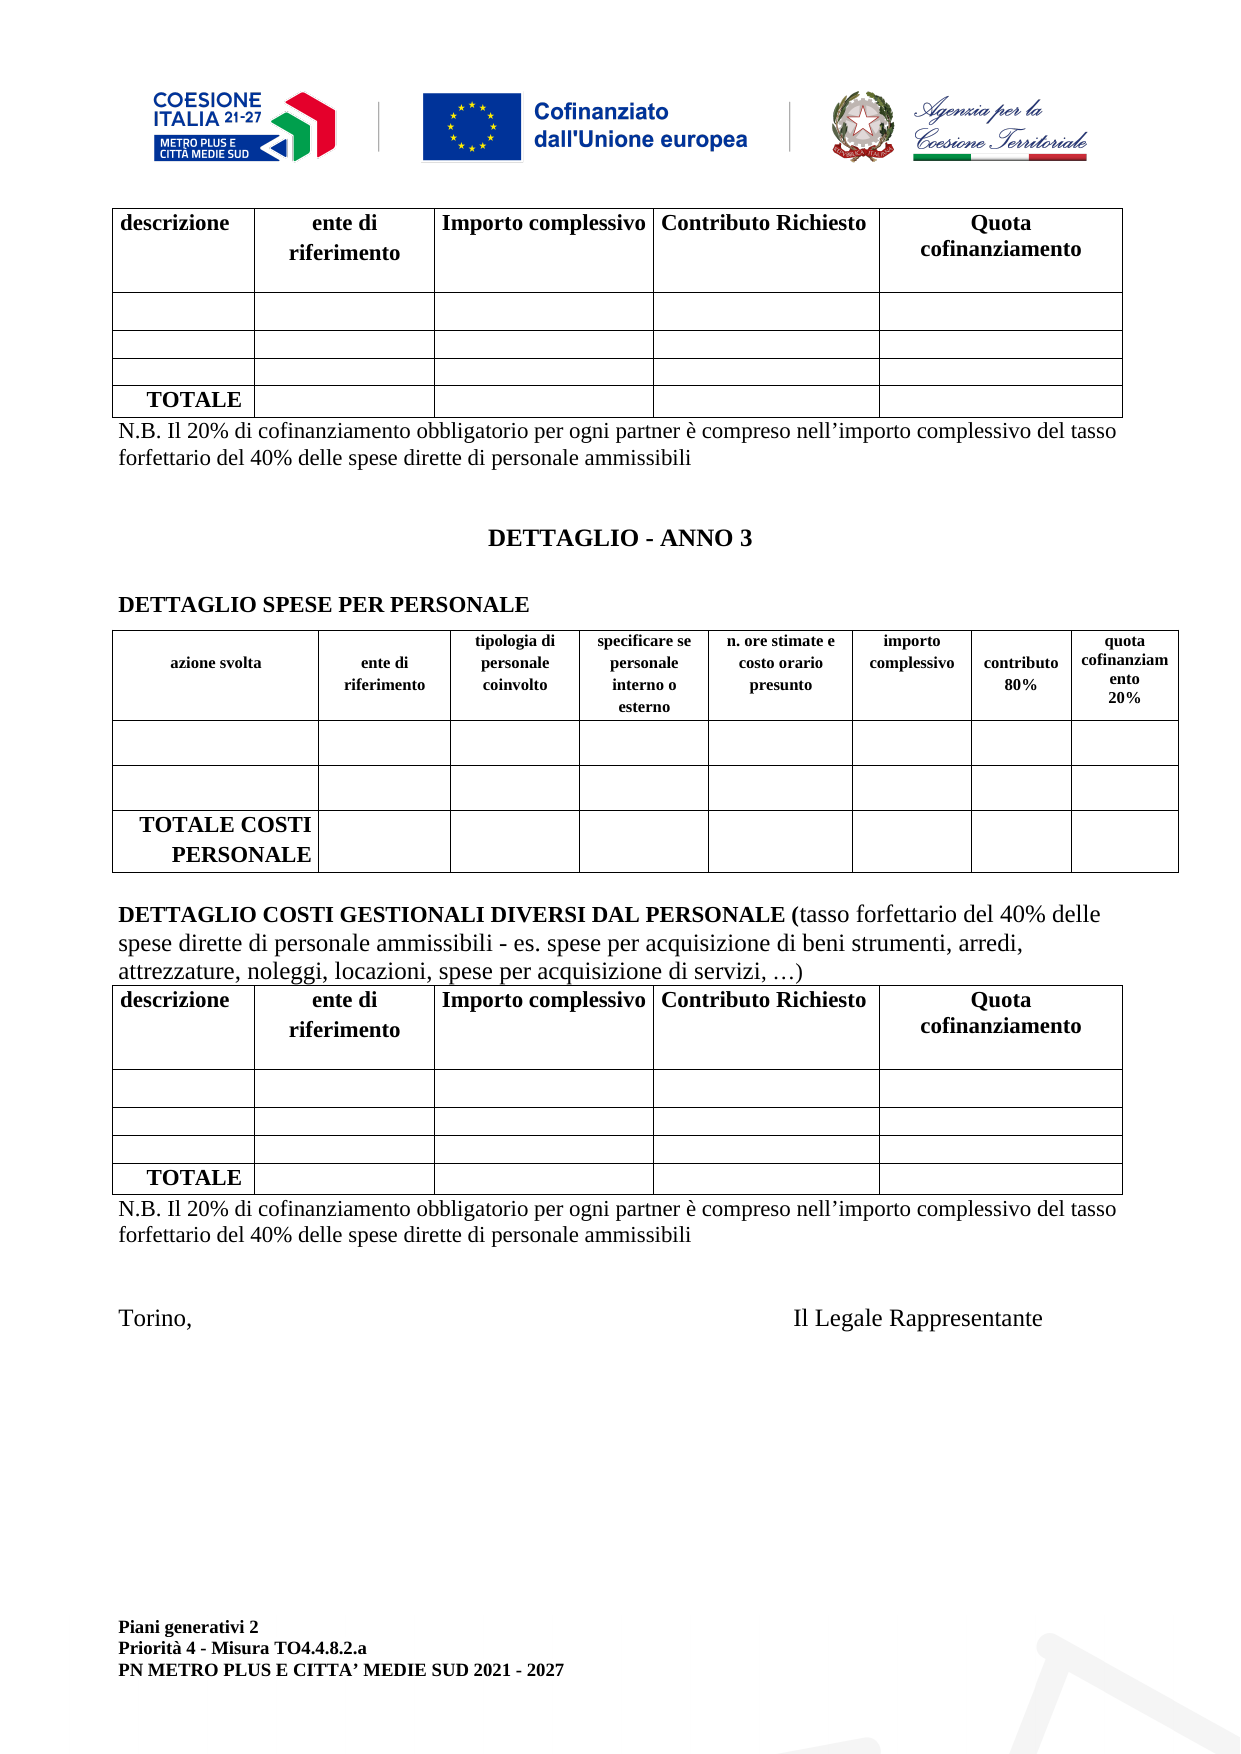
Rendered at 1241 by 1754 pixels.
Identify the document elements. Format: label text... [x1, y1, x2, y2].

table_cell [709, 811, 852, 872]
table_cell [113, 359, 254, 385]
text N.B. Il 20% di cofinanziamento obbligatorio per ogni partner è compreso nell’importo complessivo del tasso forfettario del 40% delle spese dirette di personale ammissibili [118, 1195, 1122, 1247]
table_cell [113, 721, 318, 765]
table_header n. ore stimate e costo orario presunto [709, 631, 852, 719]
table_cell [880, 293, 1122, 330]
table_cell [880, 1108, 1122, 1135]
table_cell [880, 1070, 1122, 1107]
table_cell [654, 359, 879, 385]
text Torino, Il Legale Rappresentante [118, 1303, 1122, 1331]
table_header Quota cofinanziamento [880, 986, 1122, 1069]
table_cell [580, 811, 708, 872]
table_cell [255, 386, 434, 417]
table_header importo complessivo [853, 631, 971, 719]
table_cell [435, 1108, 653, 1135]
table_header Importo complessivo [435, 986, 653, 1069]
table_cell [880, 386, 1122, 417]
table_cell [451, 811, 579, 872]
table_cell [880, 331, 1122, 358]
table_cell [580, 766, 708, 810]
table_header Quota cofinanziamento [880, 209, 1122, 292]
text DETTAGLIO - ANNO 3 [118, 523, 1122, 552]
table_cell [113, 331, 254, 358]
picture [118, 73, 1123, 180]
table_header specificare se personale interno o esterno [580, 631, 708, 719]
table_cell [654, 1164, 879, 1194]
table_cell [255, 1108, 434, 1135]
table_header tipologia di personale coinvolto [451, 631, 579, 719]
text DETTAGLIO SPESE PER PERSONALE [118, 591, 1122, 617]
table_cell [654, 1070, 879, 1107]
table_cell [654, 331, 879, 358]
table_cell [1072, 766, 1178, 810]
table_cell TOTALE [113, 1164, 254, 1194]
table_cell [255, 1070, 434, 1107]
table_header descrizione [113, 209, 254, 292]
table_cell [880, 1136, 1122, 1162]
text N.B. Il 20% di cofinanziamento obbligatorio per ogni partner è compreso nell’importo complessivo del tasso forfettario del 40% delle spese dirette di personale ammissibili [118, 418, 1122, 470]
table_cell [972, 766, 1071, 810]
table_header contributo 80% [972, 631, 1071, 719]
table_cell [435, 386, 653, 417]
table_cell [972, 721, 1071, 765]
table_cell [654, 1136, 879, 1162]
table_cell [255, 1136, 434, 1162]
table_cell [853, 766, 971, 810]
table_cell [113, 1108, 254, 1135]
table_header ente di riferimento [255, 209, 434, 292]
table_cell TOTALE [113, 386, 254, 417]
table_cell [853, 811, 971, 872]
table_cell [435, 1136, 653, 1162]
table_header quota cofinanziamento 20% [1072, 631, 1178, 719]
text DETTAGLIO COSTI GESTIONALI DIVERSI DAL PERSONALE (tasso forfettario del 40% delle spese dirette di personale ammissibili - es. spese per acquisizione di beni strumenti, arredi, attrezzature, noleggi, locazioni, spese per acquisizione di servizi, …) [118, 899, 1122, 985]
table_cell [113, 1136, 254, 1162]
table_cell [580, 721, 708, 765]
table_cell [319, 721, 450, 765]
table_cell [113, 293, 254, 330]
table_cell [435, 1070, 653, 1107]
table_cell [255, 1164, 434, 1194]
table_header azione svolta [113, 631, 318, 719]
table_cell [1072, 721, 1178, 765]
table_header ente di riferimento [319, 631, 450, 719]
table_cell [709, 766, 852, 810]
table_cell [435, 1164, 653, 1194]
table_cell [435, 293, 653, 330]
table_header Contributo Richiesto [654, 986, 879, 1069]
table_header ente di riferimento [255, 986, 434, 1069]
table_cell [255, 293, 434, 330]
table_cell [880, 1164, 1122, 1194]
table_cell [435, 359, 653, 385]
table_cell [654, 386, 879, 417]
table_cell [255, 331, 434, 358]
table_cell [113, 766, 318, 810]
table_header Importo complessivo [435, 209, 653, 292]
picture [0, 1615, 1241, 1754]
table_header descrizione [113, 986, 254, 1069]
table_cell [255, 359, 434, 385]
table_cell [654, 293, 879, 330]
table_header Contributo Richiesto [654, 209, 879, 292]
table_cell [435, 331, 653, 358]
table_cell [319, 811, 450, 872]
table_cell [113, 1070, 254, 1107]
table_cell [853, 721, 971, 765]
table_cell [451, 766, 579, 810]
table_cell [709, 721, 852, 765]
table_cell TOTALE COSTI PERSONALE [113, 811, 318, 872]
table_cell [654, 1108, 879, 1135]
table_cell [972, 811, 1071, 872]
table_cell [880, 359, 1122, 385]
table_cell [319, 766, 450, 810]
table_cell [451, 721, 579, 765]
table_cell [1072, 811, 1178, 872]
